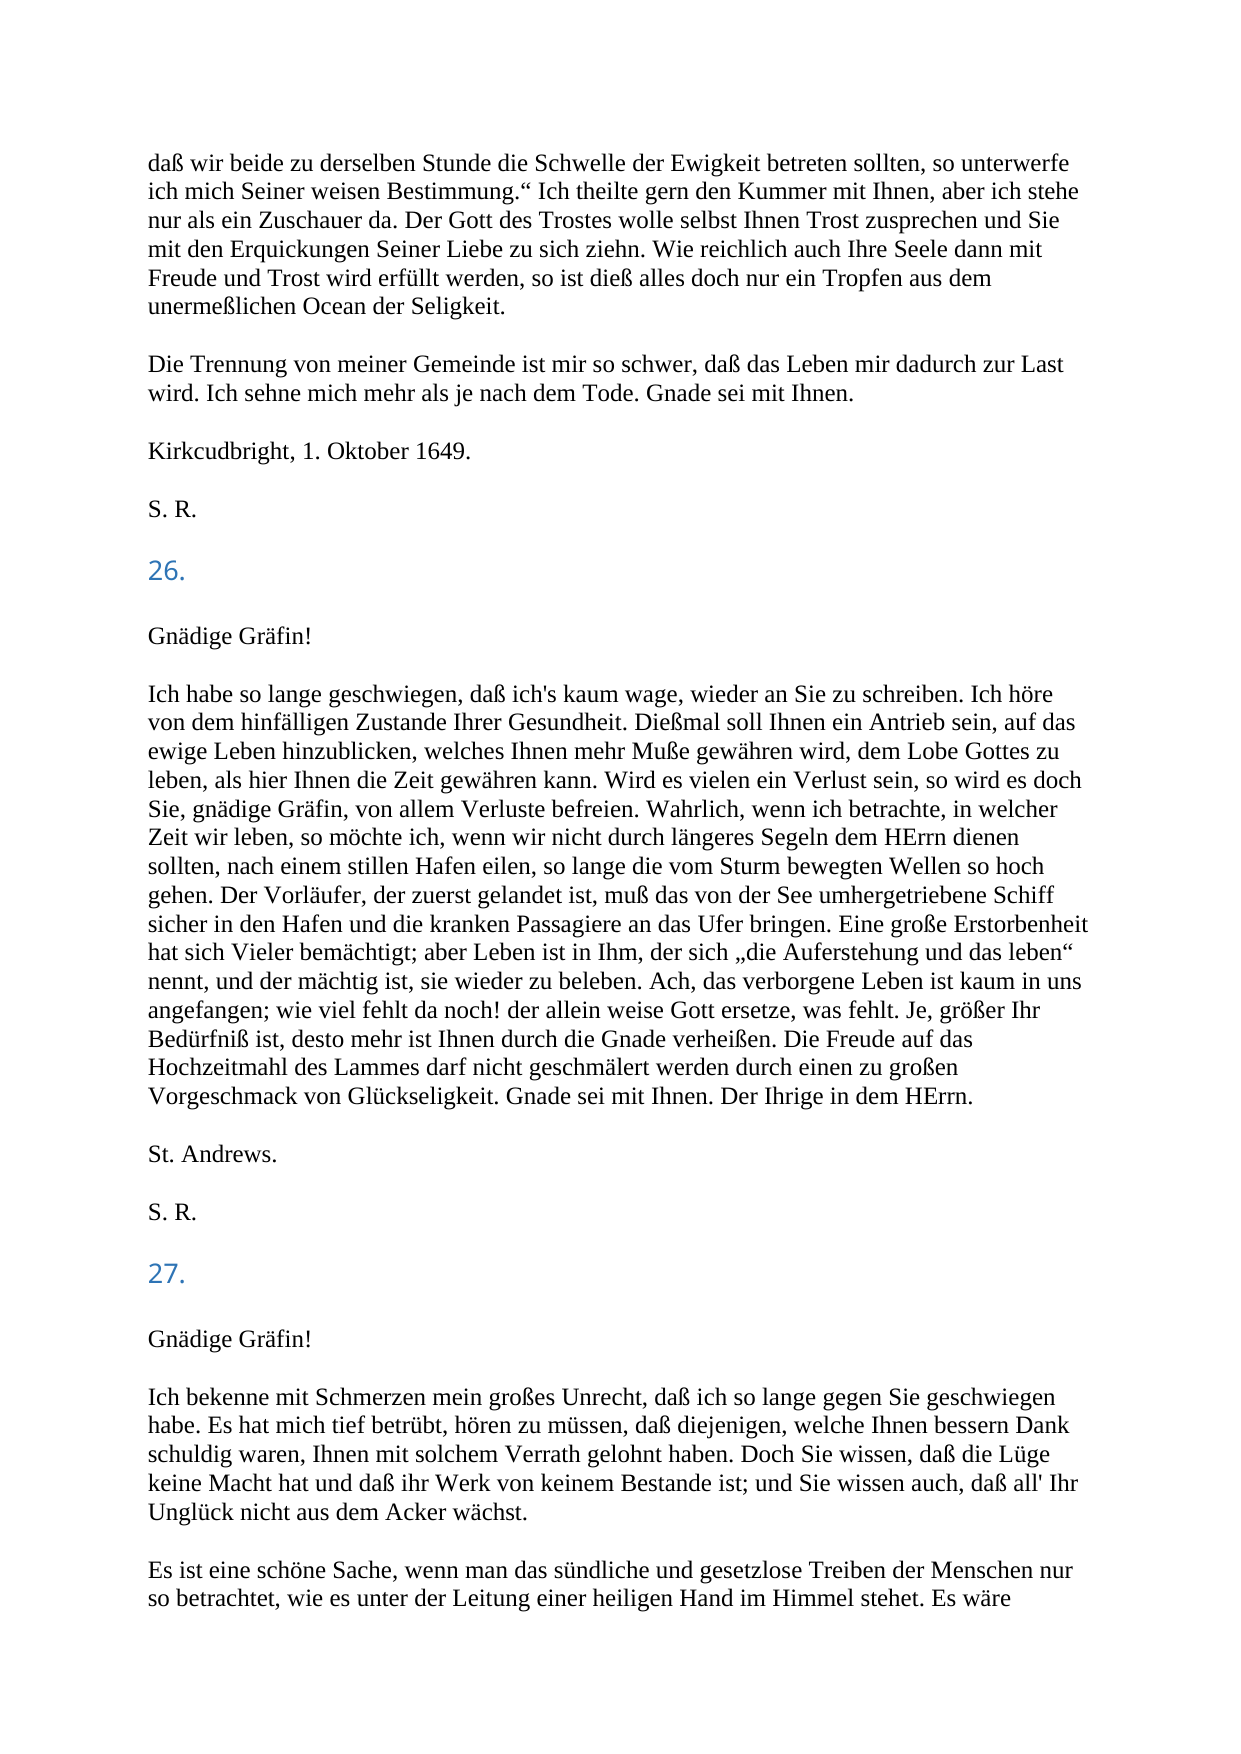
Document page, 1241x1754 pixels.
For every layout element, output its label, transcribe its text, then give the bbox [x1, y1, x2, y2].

text Die Trennung von meiner Gemeinde ist mir so schwer, daß das Leben mir dadurch zur Last wird. Ich sehne mich mehr als je nach dem Tode. Gnade sei mit Ihnen. [148, 349, 1093, 407]
text Ich bekenne mit Schmerzen mein großes Unrecht, daß ich so lange gegen Sie geschwiegen habe. Es hat mich tief betrübt, hören zu müssen, daß diejenigen, welche Ihnen bessern Dank schuldig waren, Ihnen mit solchem Verrath gelohnt haben. Doch Sie wissen, daß die Lüge keine Macht hat und daß ihr Werk von keinem Bestande ist; und Sie wissen auch, daß all' Ihr Unglück nicht aus dem Acker wächst. [148, 1382, 1093, 1526]
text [148, 1555, 1093, 1612]
text Gnädige Gräfin! [148, 1324, 1093, 1353]
text Gnädige Gräfin! [148, 621, 1093, 649]
text S. R. [148, 494, 1093, 523]
subtitle 26. [148, 552, 1093, 589]
text St. Andrews. [148, 1139, 1093, 1168]
text Ich habe so lange geschwiegen, daß ich's kaum wage, wieder an Sie zu schreiben. Ich höre von dem hinfälligen Zustande Ihrer Gesundheit. Dießmal soll Ihnen ein Antrieb sein, auf das ewige Leben hinzublicken, welches Ihnen mehr Muße gewähren wird, dem Lobe Gottes zu leben, als hier Ihnen die Zeit gewähren kann. Wird es vielen ein Verlust sein, so wird es doch Sie, gnädige Gräfin, von allem Verluste befreien. Wahrlich, wenn ich betrachte, in welcher Zeit wir leben, so möchte ich, wenn wir nicht durch längeres Segeln dem HErrn dienen sollten, nach einem stillen Hafen eilen, so lange die vom Sturm bewegten Wellen so hoch gehen. Der Vorläufer, der zuerst gelandet ist, muß das von der See umhergetriebene Schiff sicher in den Hafen und die kranken Passagiere an das Ufer bringen. Eine große Erstorbenheit hat sich Vieler bemächtigt; aber Leben ist in Ihm, der sich „die Auferstehung und das leben“ nennt, und der mächtig ist, sie wieder zu beleben. Ach, das verborgene Leben ist kaum in uns angefangen; wie viel fehlt da noch! der allein weise Gott ersetze, was fehlt. Je, größer Ihr Bedürfniß ist, desto mehr ist Ihnen durch die Gnade verheißen. Die Freude auf das Hochzeitmahl des Lammes darf nicht geschmälert werden durch einen zu großen Vorgeschmack von Glückseligkeit. Gnade sei mit Ihnen. Der Ihrige in dem HErrn. [148, 679, 1093, 1110]
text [148, 148, 1093, 320]
subtitle 27. [148, 1255, 1093, 1292]
text Kirkcudbright, 1. Oktober 1649. [148, 436, 1093, 465]
text S. R. [148, 1197, 1093, 1226]
